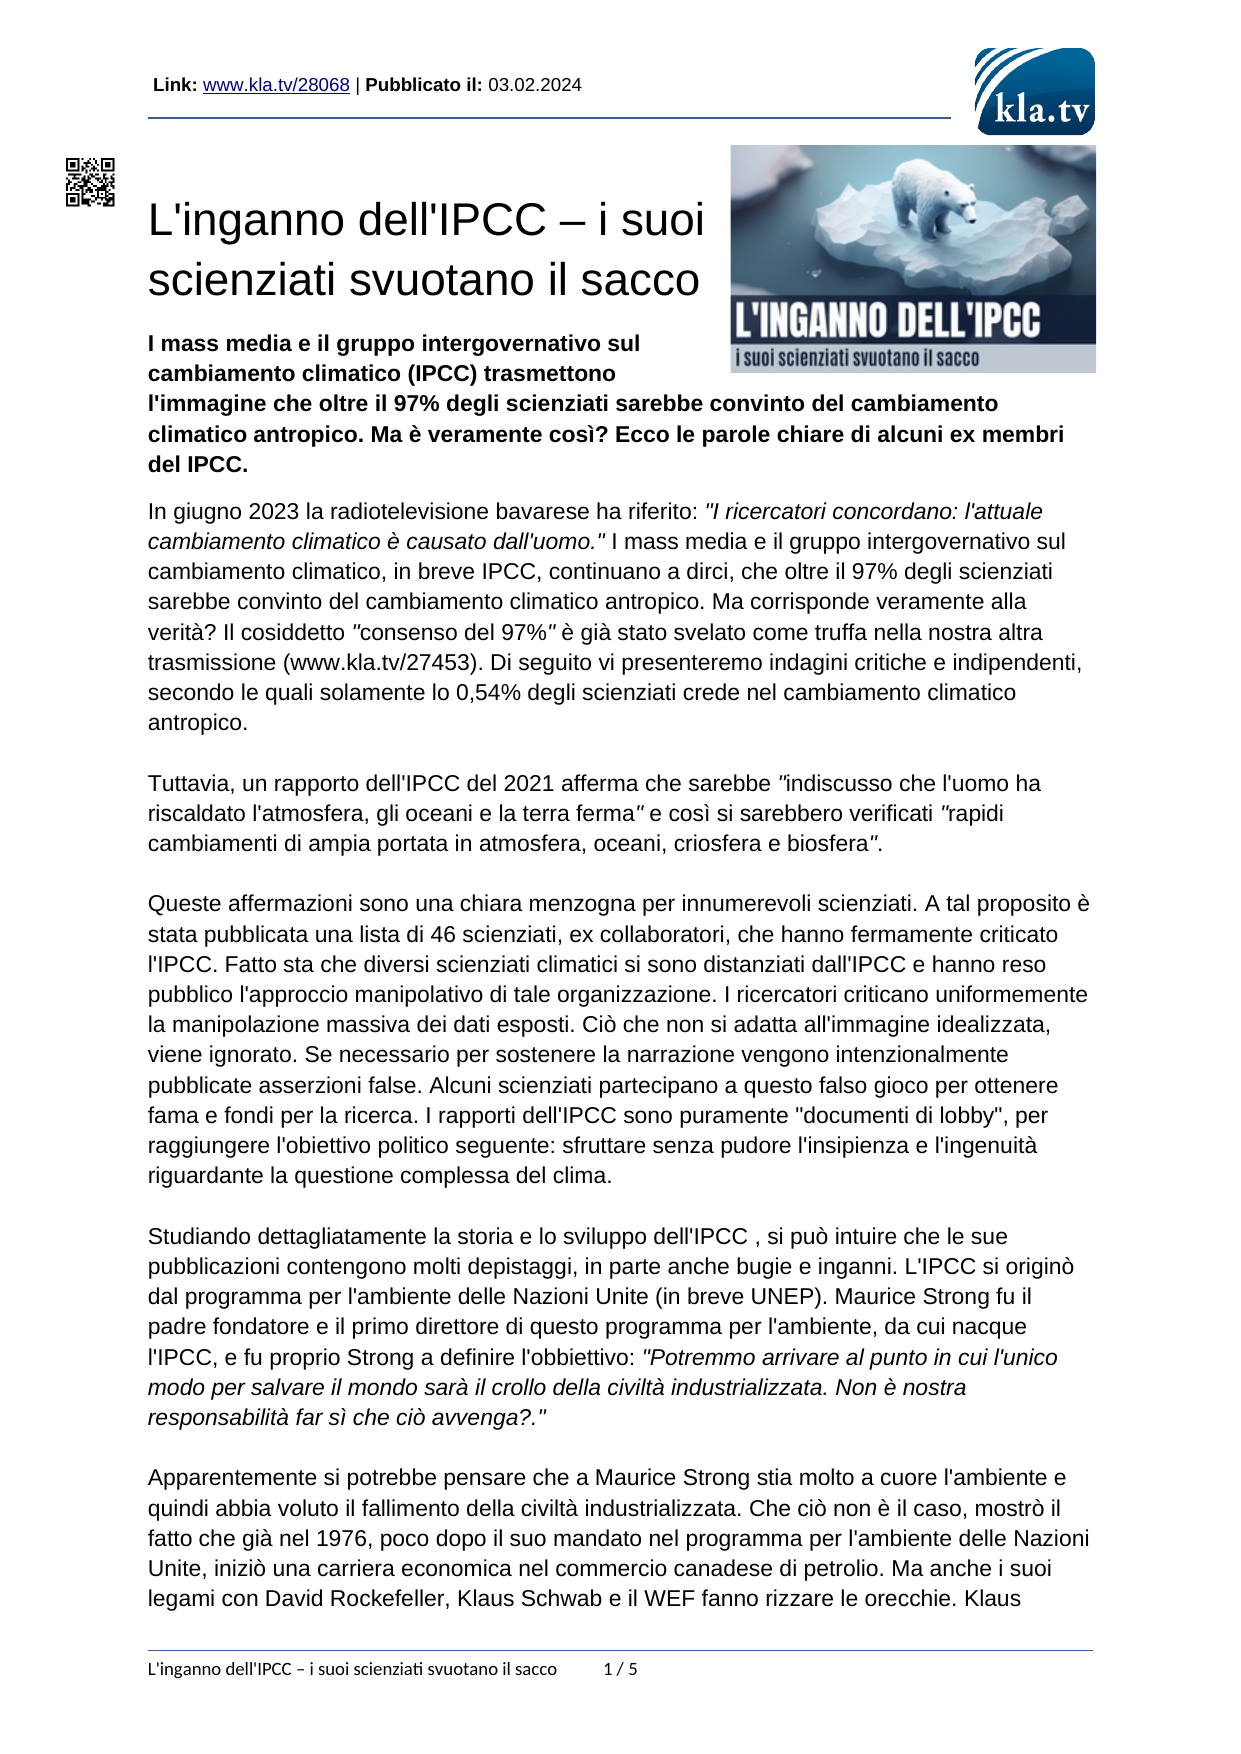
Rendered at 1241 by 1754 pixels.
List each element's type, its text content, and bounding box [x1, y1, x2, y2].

text I mass media e il gruppo intergovernativo sul cambiamento climatico (IPCC) trasmettono l'immagine che oltre il 97% degli scienziati sarebbe convinto del cambiamento climatico antropico. Ma è veramente così? Ecco le parole chiare di alcuni ex membri del IPCC. [148, 330, 1093, 477]
picture [58, 150, 122, 214]
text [148, 498, 1093, 1612]
picture [974, 47, 1095, 134]
picture [730, 145, 1097, 373]
text L'inganno dell'IPCC – i suoi scienziati svuotano il sacco [148, 192, 730, 306]
